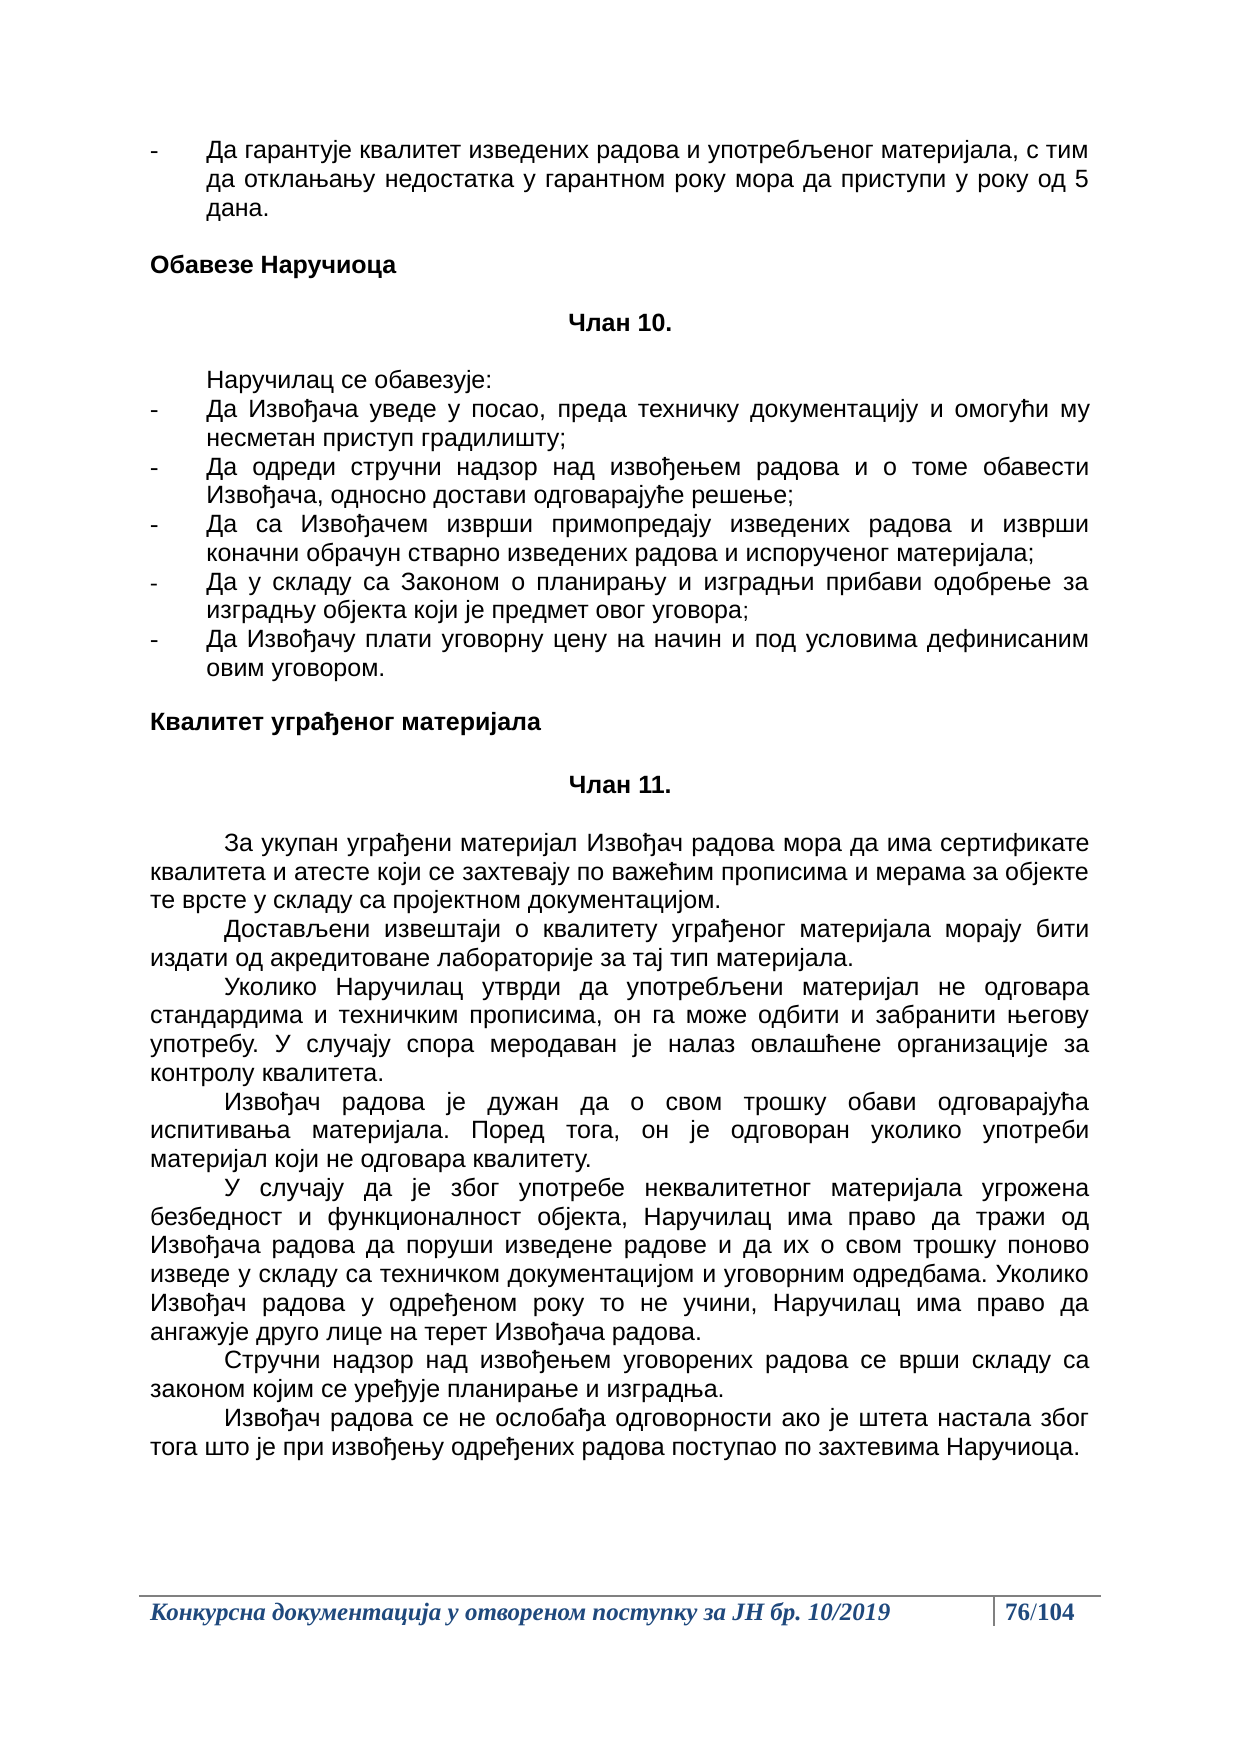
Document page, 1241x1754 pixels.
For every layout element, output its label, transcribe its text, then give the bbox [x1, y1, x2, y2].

text Извођач радова се не ослобађа одговорности ако је штета настала због тога што је при извођењу одређених радова поступао по захтевима Наручиоца. [150, 1403, 1090, 1461]
text Наручилац се обавезује: [150, 365, 1090, 394]
text Обавезе Наручиоца [150, 250, 1090, 279]
text Уколико Наручилац утврди да употребљени материјал не одговара стандардима и техничким прописима, он га може одбити и забранити његову употребу. У случају спора меродаван је налаз овлашћене организације за контролу квалитета. [150, 972, 1090, 1087]
text Достављени извештаји о квалитету уграђеног материјала морају бити издати од акредитоване лабораторије за тај тип материјала. [150, 914, 1090, 972]
text Члан 11. [150, 771, 1090, 799]
text За укупан уграђени материјал Извођач радова мора да има сертификате квалитета и атесте који се захтевају по важећим прописима и мерама за објекте те врсте у складу са пројектном документацијом. [150, 828, 1090, 914]
text У случају да је због употребе неквалитетног материјала угрожена безбедност и функционалност објекта, Наручилац има право да тражи од Извођача радова да поруши изведене радове и да их о свом трошку поново изведе у складу са техничком документацијом и уговорним одредбама. Уколико Извођач радова у одређеном року то не учини, Наручилац има право да ангажује друго лице на терет Извођача радова. [150, 1173, 1090, 1346]
text Члан 10. [150, 308, 1090, 336]
list Да одреди стручни надзор над извођењем радова и о томе обавести Извођача, односно достави одговарајуће решење; [150, 451, 1090, 509]
list Да Извођачу плати уговорну цену на начин и под условима дефинисаним овим уговором. [150, 624, 1090, 682]
list Да са Извођачем изврши примопредају изведених радова и изврши коначни обрачун стварно изведених радова и испорученог материјала; [150, 509, 1090, 567]
list Да Извођача уведе у посао, преда техничку документацију и омогући му несметан приступ градилишту; [150, 394, 1090, 451]
list Да гарантује квалитет изведених радова и употребљеног материјала, с тим да отклањању недостатка у гарантном року мора да приступи у року од 5 дана. [150, 135, 1090, 221]
list Да у складу са Законом о планирању и изградњи прибави одобрење за изградњу објекта који је предмет овог уговора; [150, 567, 1090, 624]
text Квалитет уграђеног материјала [150, 707, 1090, 736]
text Стручни надзор над извођењем уговорених радова се врши складу са законом којим се уређује планирање и изградња. [150, 1346, 1090, 1403]
text Извођач радова је дужан да о свом трошку обави одговарајућа испитивања материјала. Поред тога, он је одговоран уколико употреби материјал који не одговара квалитету. [150, 1087, 1090, 1173]
